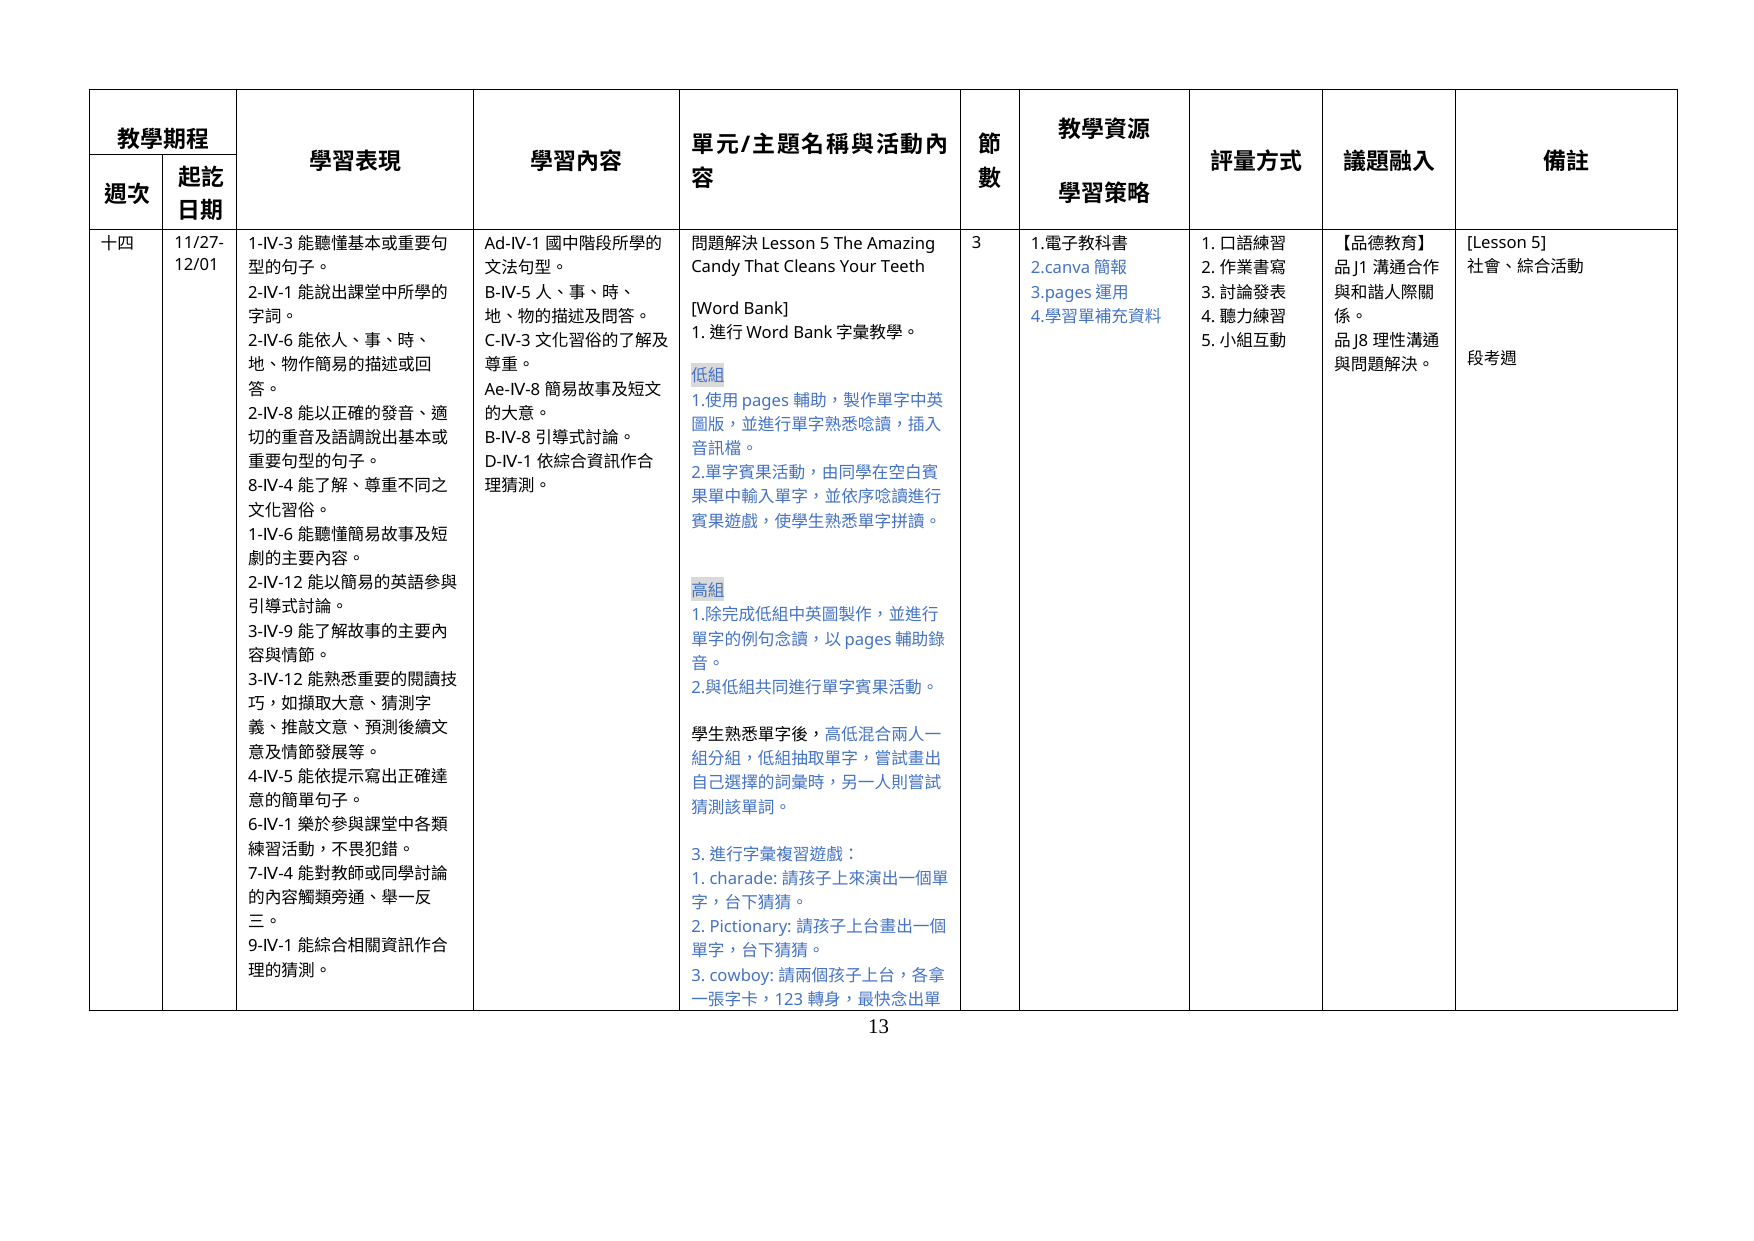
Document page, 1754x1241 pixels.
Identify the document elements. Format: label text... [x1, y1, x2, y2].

table_header 節數 [961, 90, 1019, 229]
table_cell 1. 口語練習 2. 作業書寫 3. 討論發表 4. 聽力練習 5. 小組互動 [1190, 230, 1322, 1010]
table_header 教學資源 學習策略 [1020, 90, 1189, 229]
table_header 議題融入 [1323, 90, 1455, 229]
table_cell 3 [961, 230, 1019, 1010]
table_cell 1.電子教科書 2.canva簡報 3.pages運用 4.學習單補充資料 [1020, 230, 1189, 1010]
table_cell 十四 [90, 230, 162, 1010]
table_header 評量方式 [1190, 90, 1322, 229]
table_header 學習內容 [474, 90, 679, 229]
table_cell [Lesson 5] 社會、綜合活動 段考週 [1456, 230, 1677, 1010]
table_cell 週次 [90, 155, 162, 229]
table_cell 【品德教育】 品J1 溝通合作與和諧人際關係。 品J8 理性溝通與問題解決。 [1323, 230, 1455, 1010]
table_header 單元/主題名稱與活動內容 [680, 90, 960, 229]
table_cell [237, 230, 473, 1010]
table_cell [474, 230, 679, 1010]
table_cell 起訖日期 [163, 155, 236, 229]
table_header 備註 [1456, 90, 1677, 229]
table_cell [680, 230, 960, 1010]
table_cell 11/27-12/01 [163, 230, 236, 1010]
table_header 教學期程 [90, 90, 236, 154]
table_header 學習表現 [237, 90, 473, 229]
